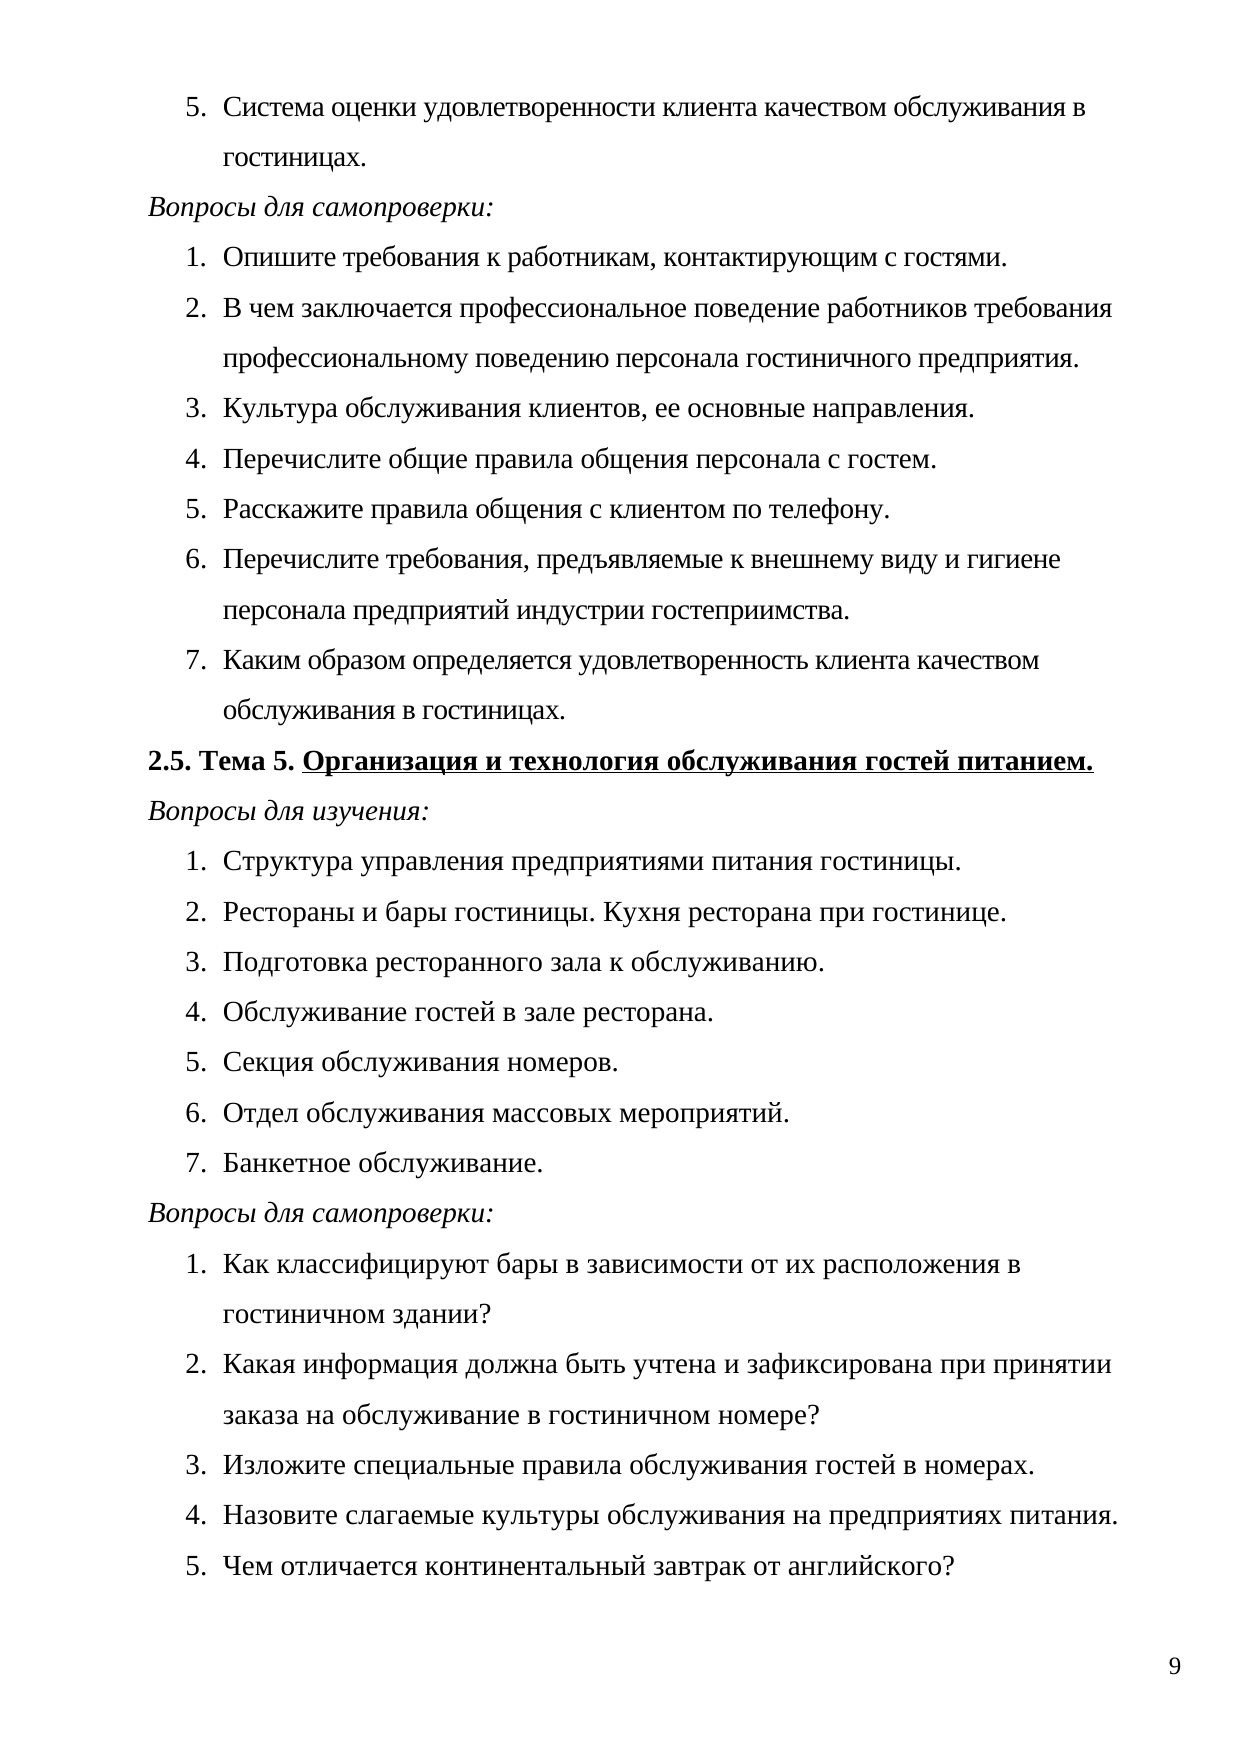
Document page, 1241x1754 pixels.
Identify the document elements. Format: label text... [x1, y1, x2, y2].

list Банкетное обслуживание. [185, 1145, 1181, 1179]
list Структура управления предприятиями питания гостиницы. [185, 843, 1181, 877]
list Опишите требования к работникам, контактирующим с гостями. [185, 239, 1181, 273]
list В чем заключается профессиональное поведение работников требования профессиональному поведению персонала гостиничного предприятия. [185, 290, 1181, 374]
list Подготовка ресторанного зала к обслуживанию. [185, 944, 1181, 977]
list Отдел обслуживания массовых мероприятий. [185, 1095, 1181, 1128]
text Вопросы для изучения: [148, 793, 1181, 827]
list Какая информация должна быть учтена и зафиксирована при принятии заказа на обслуживание в гостиничном номере? [185, 1346, 1181, 1430]
list Назовите слагаемые культуры обслуживания на предприятиях питания. [185, 1497, 1181, 1531]
text Вопросы для самопроверки: [148, 189, 1181, 223]
list Чем отличается континентальный завтрак от английского? [185, 1548, 1181, 1581]
list Изложите специальные правила обслуживания гостей в номерах. [185, 1447, 1181, 1481]
list Перечислите общие правила общения персонала с гостем. [185, 441, 1181, 474]
list Система оценки удовлетворенности клиента качеством обслуживания в гостиницах. [185, 89, 1181, 172]
list Как классифицируют бары в зависимости от их расположения в гостиничном здании? [185, 1246, 1181, 1330]
list Культура обслуживания клиентов, ее основные направления. [185, 391, 1181, 424]
list Каким образом определяется удовлетворенность клиента качеством обслуживания в гостиницах. [185, 642, 1181, 726]
list Обслуживание гостей в зале ресторана. [185, 994, 1181, 1028]
list Расскажите правила общения с клиентом по телефону. [185, 491, 1181, 525]
text Вопросы для самопроверки: [148, 1196, 1181, 1229]
text 2.5. Тема 5. Организация и технология обслуживания гостей питанием. [148, 743, 1181, 776]
list Секция обслуживания номеров. [185, 1044, 1181, 1078]
list Перечислите требования, предъявляемые к внешнему виду и гигиене персонала предприятий индустрии гостеприимства. [185, 541, 1181, 625]
list Рестораны и бары гостиницы. Кухня ресторана при гостинице. [185, 894, 1181, 927]
